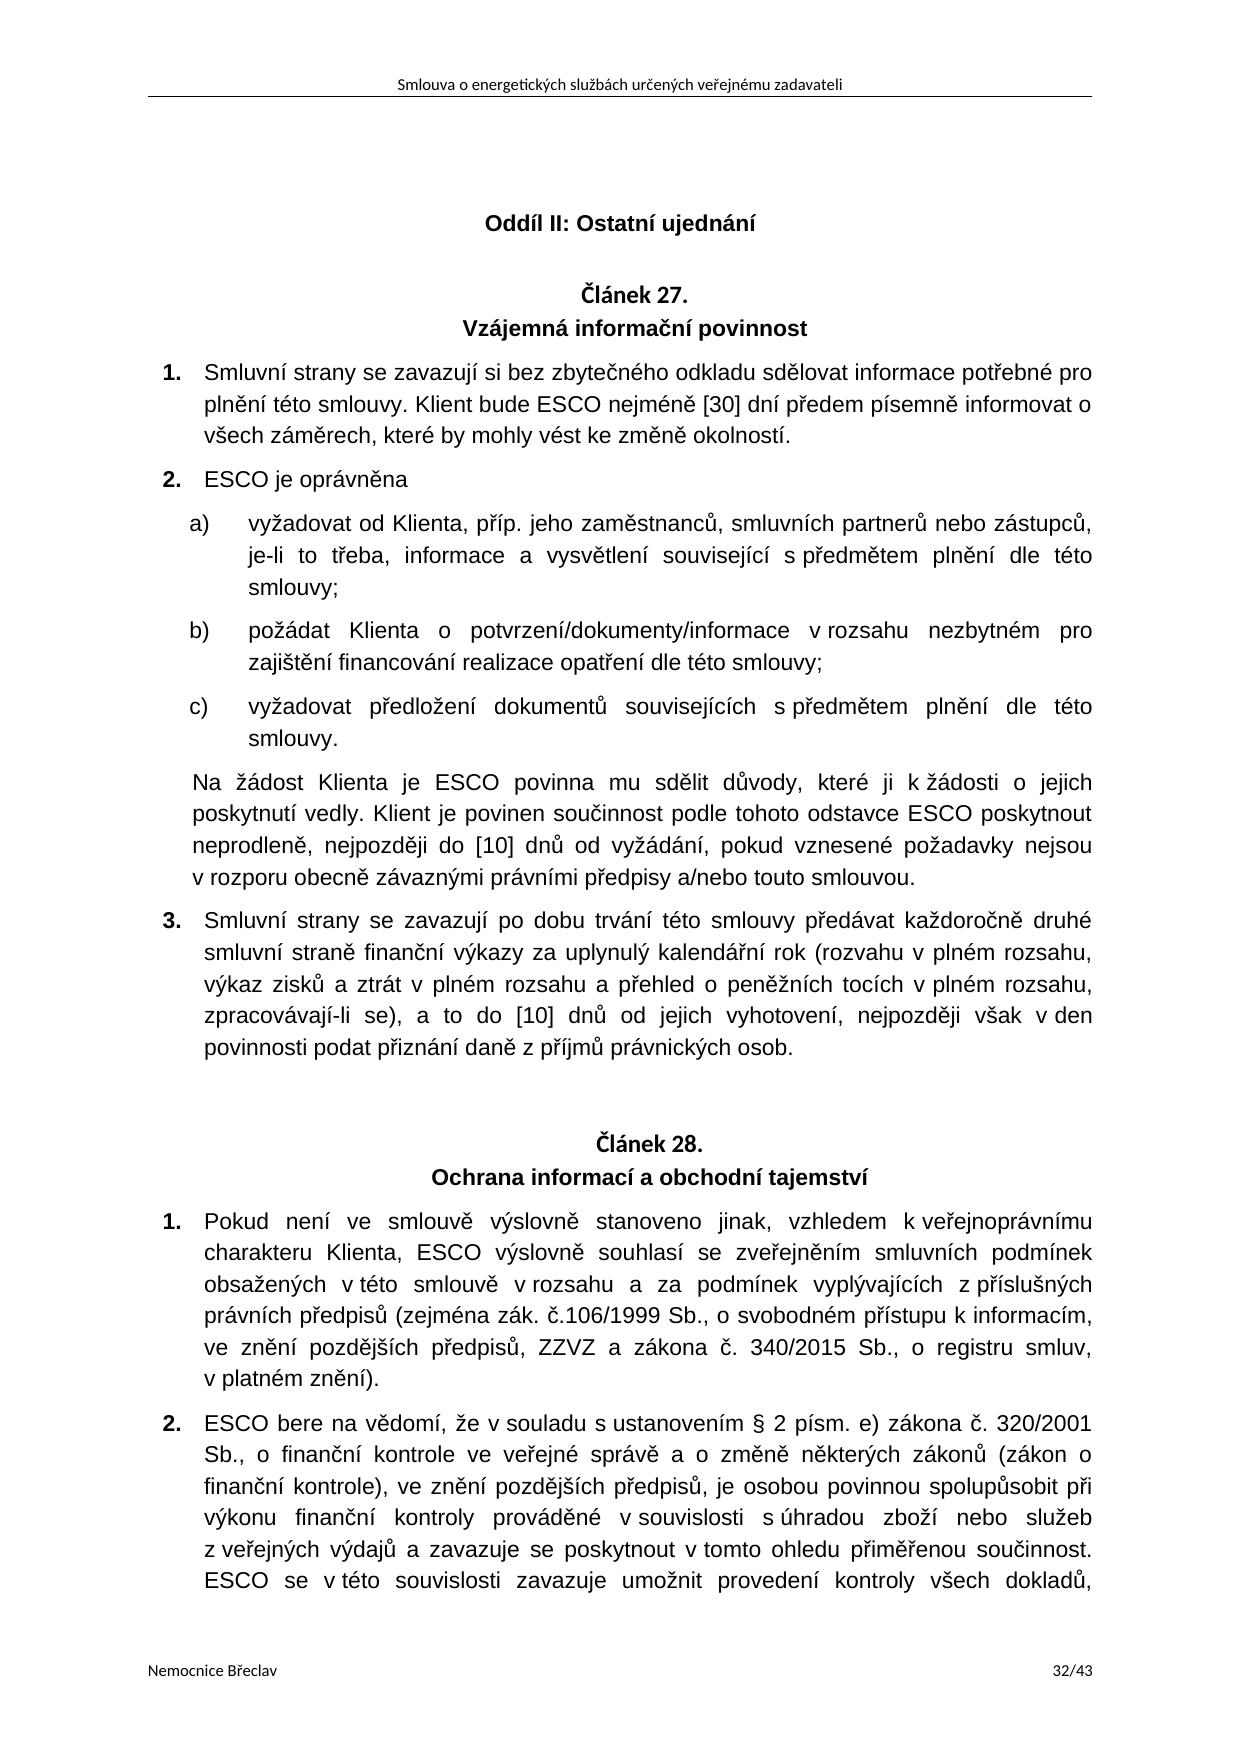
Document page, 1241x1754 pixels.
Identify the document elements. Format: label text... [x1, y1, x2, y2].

subtitle Vzájemná informační povinnost [177, 279, 1092, 341]
subtitle vyžadovat předložení dokumentů souvisejících s předmětem plnění dle této smlouvy. [189, 693, 1092, 751]
subtitle Smluvní strany se zavazují po dobu trvání této smlouvy předávat každoročně druhé smluvní straně finanční výkazy za uplynulý kalendářní rok (rozvahu v plném rozsahu, výkaz zisků a ztrát v plném rozsahu a přehled o peněžních tocích v plném rozsahu, zpracovávají-li se), a to do [10] dnů od jejich vyhotovení, nejpozději však v den povinnosti podat přiznání daně z příjmů právnických osob. [162, 907, 1092, 1060]
subtitle Ochrana informací a obchodní tajemství [207, 1128, 1092, 1190]
subtitle Na žádost Klienta je ESCO povinna mu sdělit důvody, které ji k žádosti o jejich poskytnutí vedly. Klient je povinen součinnost podle tohoto odstavce ESCO poskytnout neprodleně, nejpozději do [10] dnů od vyžádání, pokud vznesené požadavky nejsou v rozporu obecně závaznými právními předpisy a/nebo touto smlouvou. [192, 769, 1092, 890]
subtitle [162, 1409, 1092, 1594]
title Oddíl II: Ostatní ujednání [148, 210, 1092, 237]
subtitle Smluvní strany se zavazují si bez zbytečného odkladu sdělovat informace potřebné pro plnění této smlouvy. Klient bude ESCO nejméně [30] dní předem písemně informovat o všech záměrech, které by mohly vést ke změně okolností. [162, 359, 1092, 448]
subtitle Pokud není ve smlouvě výslovně stanoveno jinak, vzhledem k veřejnoprávnímu charakteru Klienta, ESCO výslovně souhlasí se zveřejněním smluvních podmínek obsažených v této smlouvě v rozsahu a za podmínek vyplývajících z příslušných právních předpisů (zejména zák. č.106/1999 Sb., o svobodném přístupu k informacím, ve znění pozdějších předpisů, ZZVZ a zákona č. 340/2015 Sb., o registru smluv, v platném znění). [162, 1208, 1092, 1392]
subtitle ESCO je oprávněna [162, 466, 1092, 493]
subtitle požádat Klienta o potvrzení/dokumenty/informace v rozsahu nezbytném pro zajištění financování realizace opatření dle této smlouvy; [189, 617, 1092, 675]
subtitle vyžadovat od Klienta, příp. jeho zaměstnanců, smluvních partnerů nebo zástupců, je-li to třeba, informace a vysvětlení související s předmětem plnění dle této smlouvy; [189, 510, 1092, 600]
